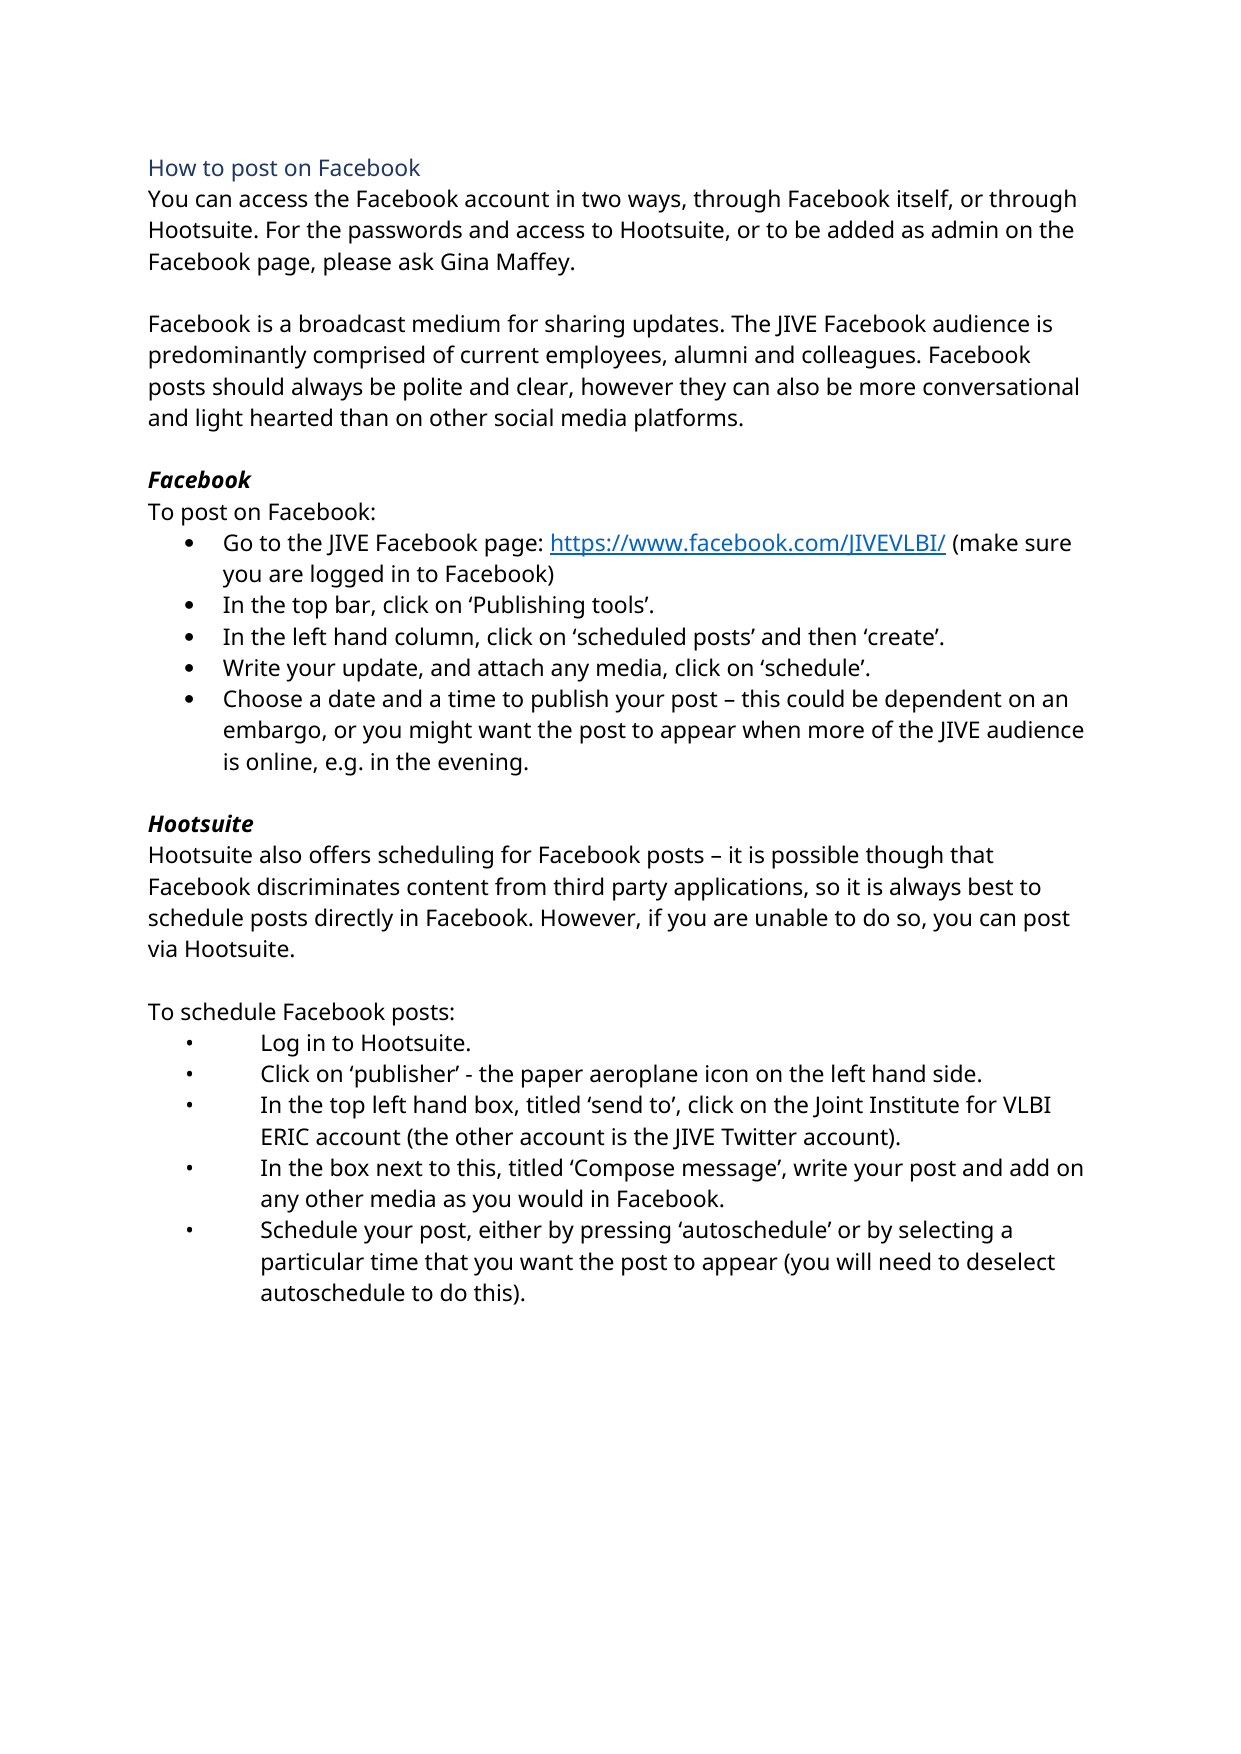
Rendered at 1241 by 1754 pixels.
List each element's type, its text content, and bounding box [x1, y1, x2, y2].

list In the box next to this, titled ‘Compose message’, write your post and add on any other media as you would in Facebook. [185, 1152, 1093, 1214]
text Hootsuite [148, 808, 1093, 839]
list Schedule your post, either by pressing ‘autoschedule’ or by selecting a particular time that you want the post to appear (you will need to deselect autoschedule to do this). [185, 1214, 1093, 1308]
list Choose a date and a time to publish your post – this could be dependent on an embargo, or you might want the post to appear when more of the JIVE audience is online, e.g. in the evening. [185, 683, 1093, 777]
list In the top bar, click on ‘Publishing tools’. [185, 589, 1093, 621]
text Facebook is a broadcast medium for sharing updates. The JIVE Facebook audience is predominantly comprised of current employees, alumni and colleagues. Facebook posts should always be polite and clear, however they can also be more conversational and light hearted than on other social media platforms. [148, 308, 1093, 433]
text Facebook [148, 464, 1093, 496]
text How to post on Facebook [148, 152, 1093, 183]
list In the left hand column, click on ‘scheduled posts’ and then ‘create’. [185, 621, 1093, 652]
list In the top left hand box, titled ‘send to’, click on the Joint Institute for VLBI ERIC account (the other account is the JIVE Twitter account). [185, 1089, 1093, 1152]
list Write your update, and attach any media, click on ‘schedule’. [185, 652, 1093, 683]
list Log in to Hootsuite. [185, 1027, 1093, 1058]
text To post on Facebook: [148, 496, 1093, 527]
text To schedule Facebook posts: [148, 996, 1093, 1027]
list Click on ‘publisher’ - the paper aeroplane icon on the left hand side. [185, 1058, 1093, 1089]
list Go to the JIVE Facebook page: https://www.facebook.com/JIVEVLBI/ (make sure you are logged in to Facebook) [185, 527, 1093, 589]
text Hootsuite also offers scheduling for Facebook posts – it is possible though that Facebook discriminates content from third party applications, so it is always best to schedule posts directly in Facebook. However, if you are unable to do so, you can post via Hootsuite. [148, 839, 1093, 964]
text You can access the Facebook account in two ways, through Facebook itself, or through Hootsuite. For the passwords and access to Hootsuite, or to be added as admin on the Facebook page, please ask Gina Maffey. [148, 183, 1093, 277]
